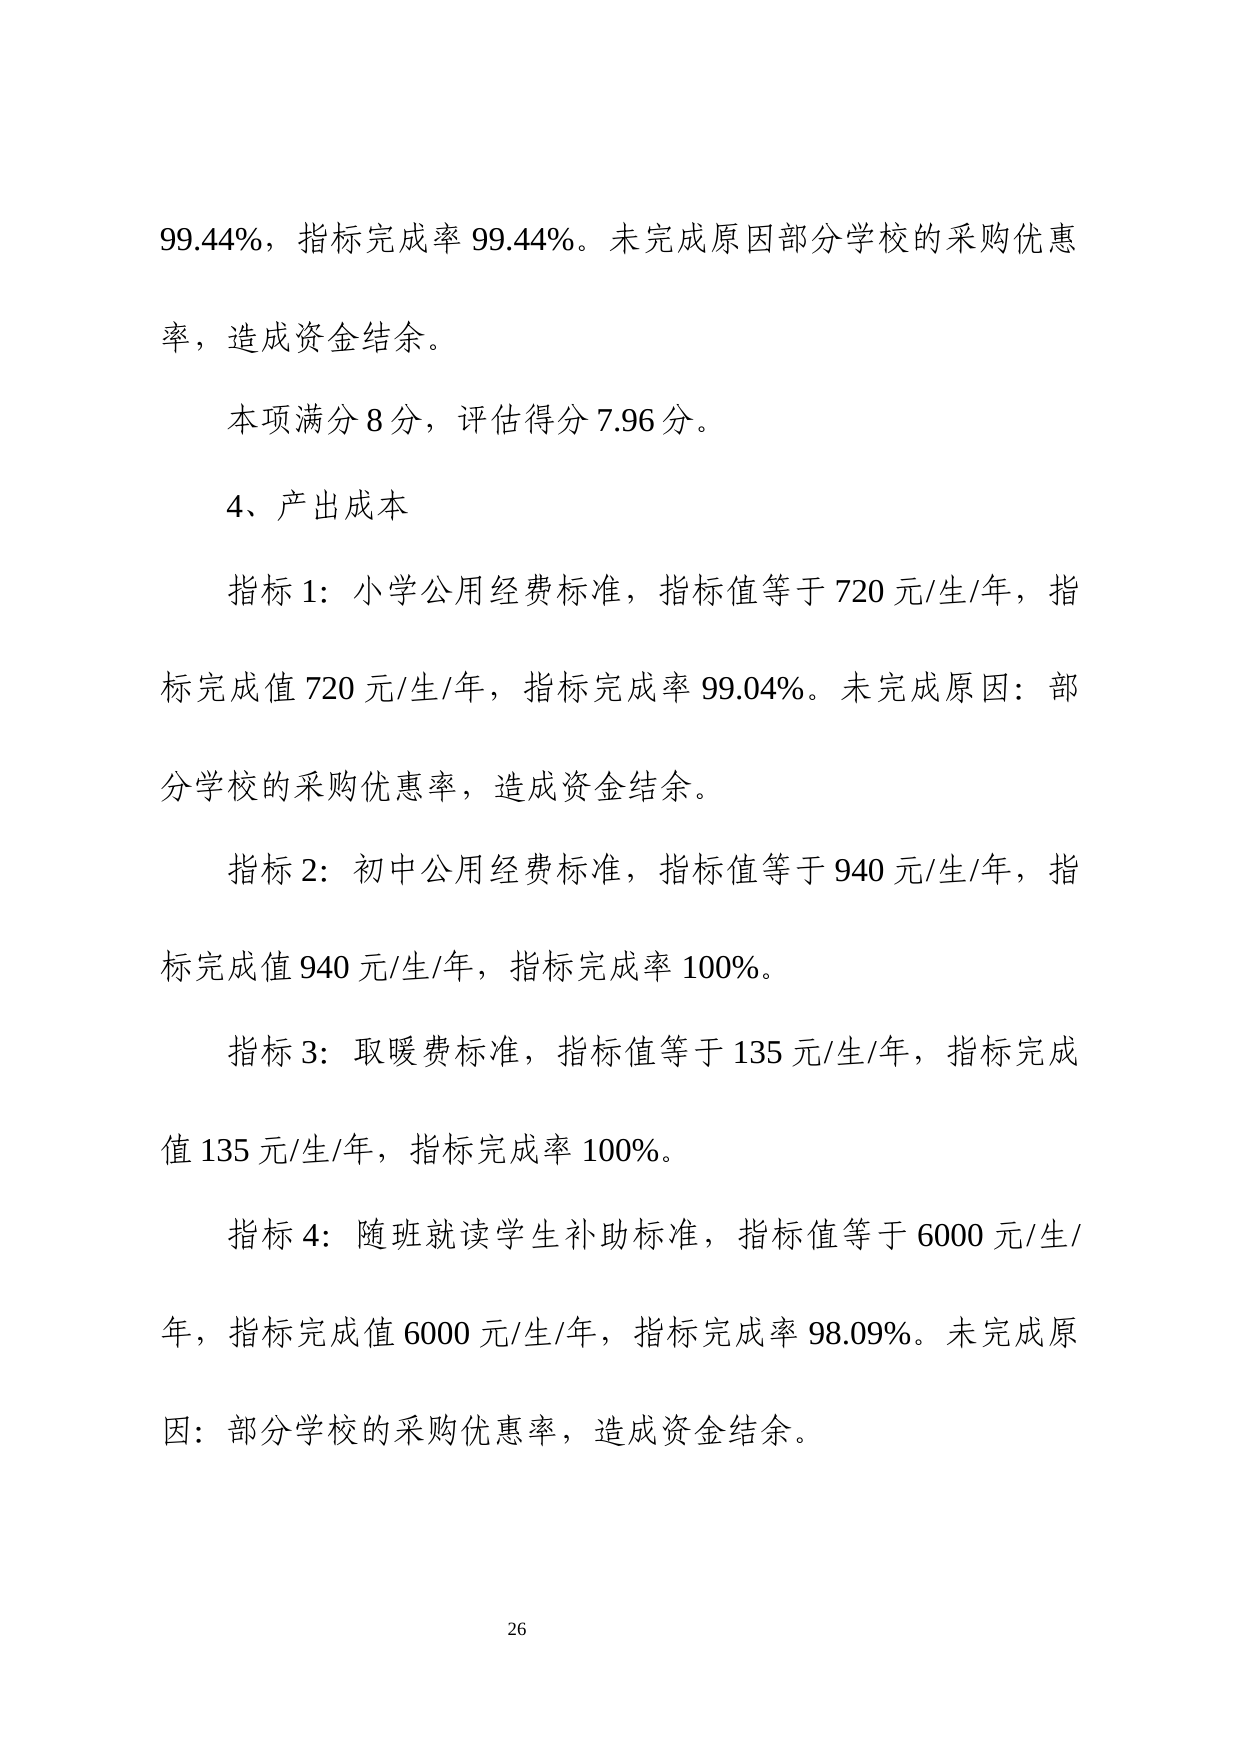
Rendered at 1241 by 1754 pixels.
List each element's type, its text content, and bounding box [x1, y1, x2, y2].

text 4、产出成本 [159, 471, 1081, 536]
text 指标2：初中公用经费标准，指标值等于940元/生/年，指标完成值940元/生/年，指标完成率100%。 [159, 836, 1081, 998]
text 指标1：小学公用经费标准，指标值等于720元/生/年，指标完成值720元/生/年，指标完成率99.04%。未完成原因：部分学校的采购优惠率，造成资金结余。 [159, 557, 1081, 817]
text 本项满分8分，评估得分7.96分。 [159, 386, 1081, 451]
text 指标4：随班就读学生补助标准，指标值等于6000元/生/年，指标完成值6000元/生/年，指标完成率98.09%。未完成原因：部分学校的采购优惠率，造成资金结余。 [159, 1201, 1081, 1461]
text 指标3：取暖费标准，指标值等于135元/生/年，指标完成值135元/生/年，指标完成率100%。 [159, 1018, 1081, 1181]
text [159, 205, 1081, 367]
